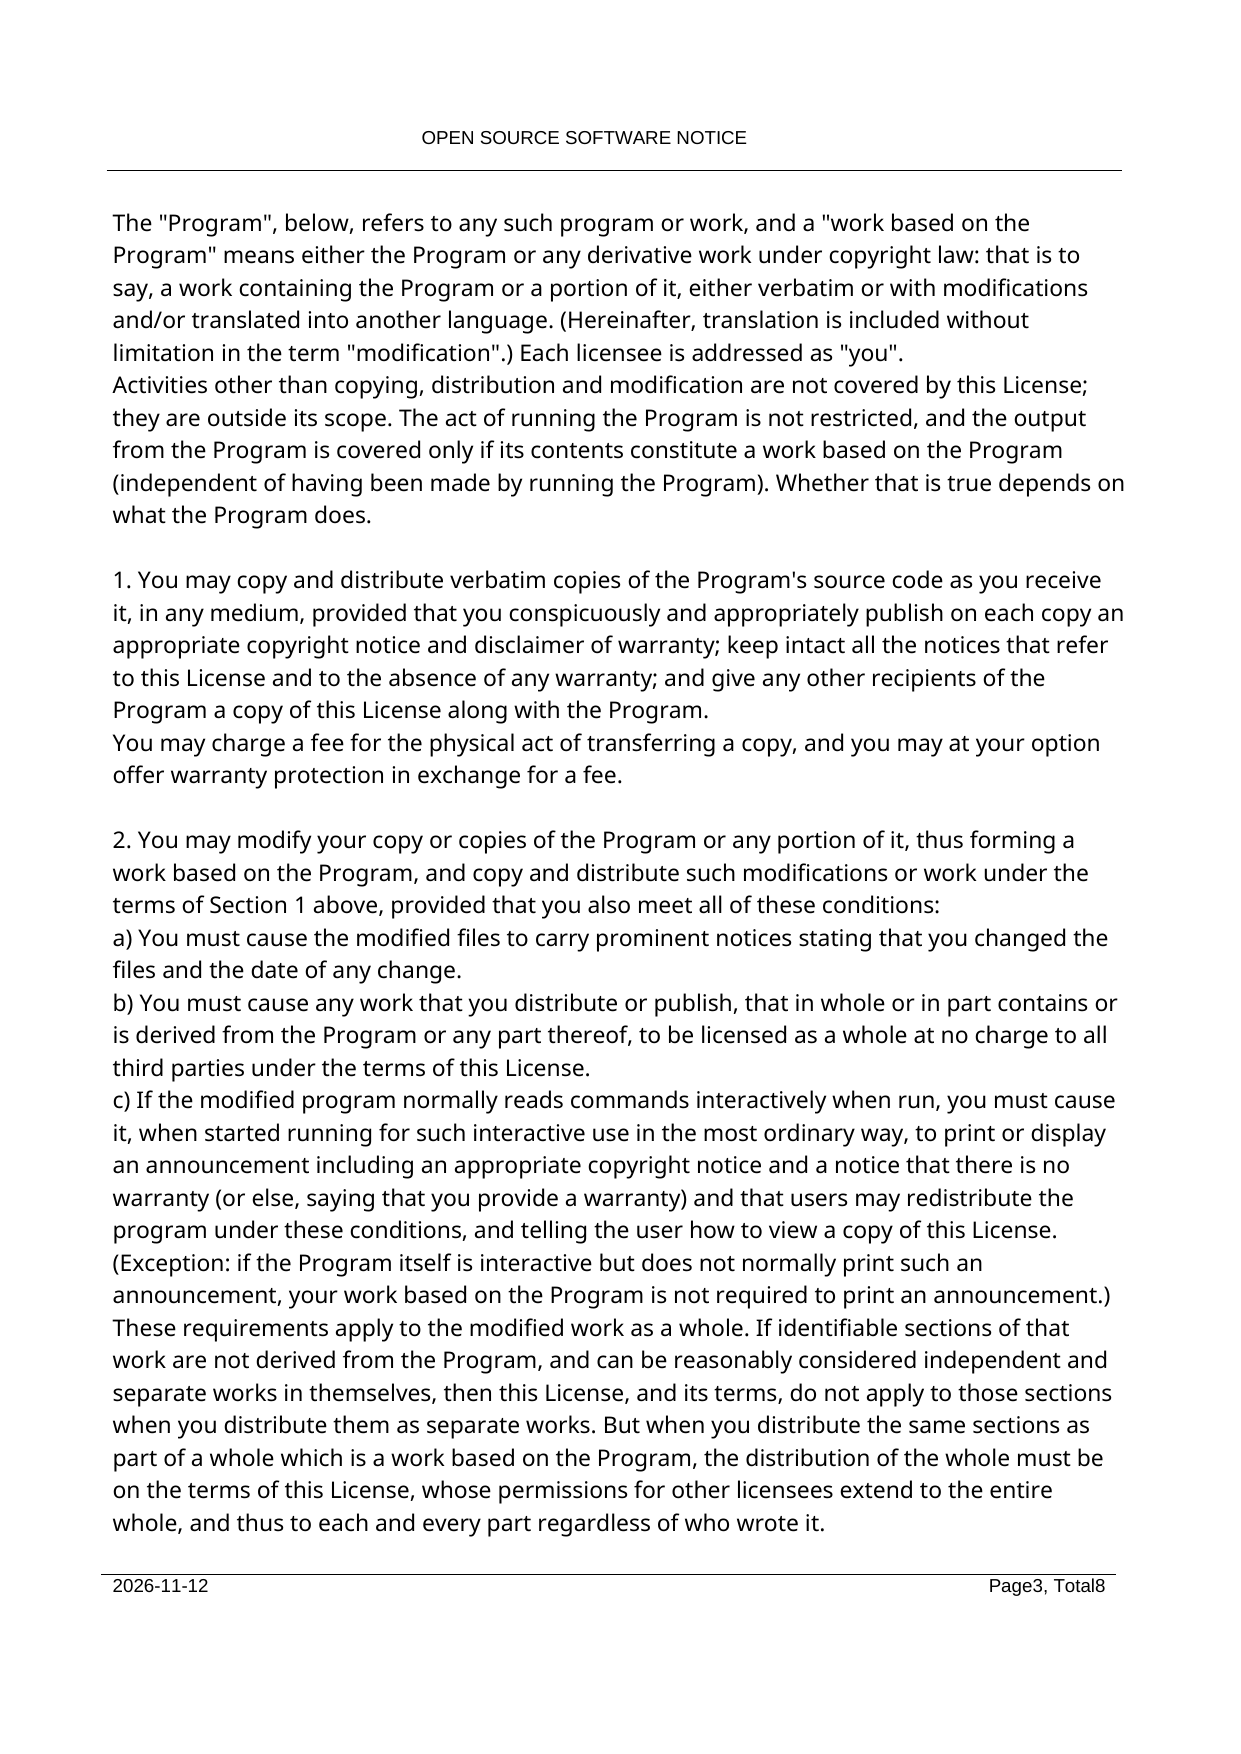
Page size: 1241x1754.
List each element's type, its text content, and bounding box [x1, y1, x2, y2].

text b) You must cause any work that you distribute or publish, that in whole or in part contains or is derived from the Program or any part thereof, to be licensed as a whole at no charge to all third parties under the terms of this License. [112, 986, 1128, 1084]
text Activities other than copying, distribution and modification are not covered by this License; they are outside its scope. The act of running the Program is not restricted, and the output from the Program is covered only if its contents constitute a work based on the Program (independent of having been made by running the Program). Whether that is true depends on what the Program does. [112, 369, 1128, 531]
text You may charge a fee for the physical act of transferring a copy, and you may at your option offer warranty protection in exchange for a fee. [112, 726, 1128, 791]
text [112, 206, 1128, 369]
text 2. You may modify your copy or copies of the Program or any portion of it, thus forming a work based on the Program, and copy and distribute such modifications or work under the terms of Section 1 above, provided that you also meet all of these conditions: [112, 824, 1128, 921]
text 1. You may copy and distribute verbatim copies of the Program's source code as you receive it, in any medium, provided that you conspicuously and appropriately publish on each copy an appropriate copyright notice and disclaimer of warranty; keep intact all the notices that refer to this License and to the absence of any warranty; and give any other recipients of the Program a copy of this License along with the Program. [112, 564, 1128, 726]
text c) If the modified program normally reads commands interactively when run, you must cause it, when started running for such interactive use in the most ordinary way, to print or display an announcement including an appropriate copyright notice and a notice that there is no warranty (or else, saying that you provide a warranty) and that users may redistribute the program under these conditions, and telling the user how to view a copy of this License. (Exception: if the Program itself is interactive but does not normally print such an announcement, your work based on the Program is not required to print an announcement.) [112, 1084, 1128, 1311]
text These requirements apply to the modified work as a whole. If identifiable sections of that work are not derived from the Program, and can be reasonably considered independent and separate works in themselves, then this License, and its terms, do not apply to those sections when you distribute them as separate works. But when you distribute the same sections as part of a whole which is a work based on the Program, the distribution of the whole must be on the terms of this License, whose permissions for other licensees extend to the entire whole, and thus to each and every part regardless of who wrote it. [112, 1311, 1128, 1539]
text a) You must cause the modified files to carry prominent notices stating that you changed the files and the date of any change. [112, 921, 1128, 986]
